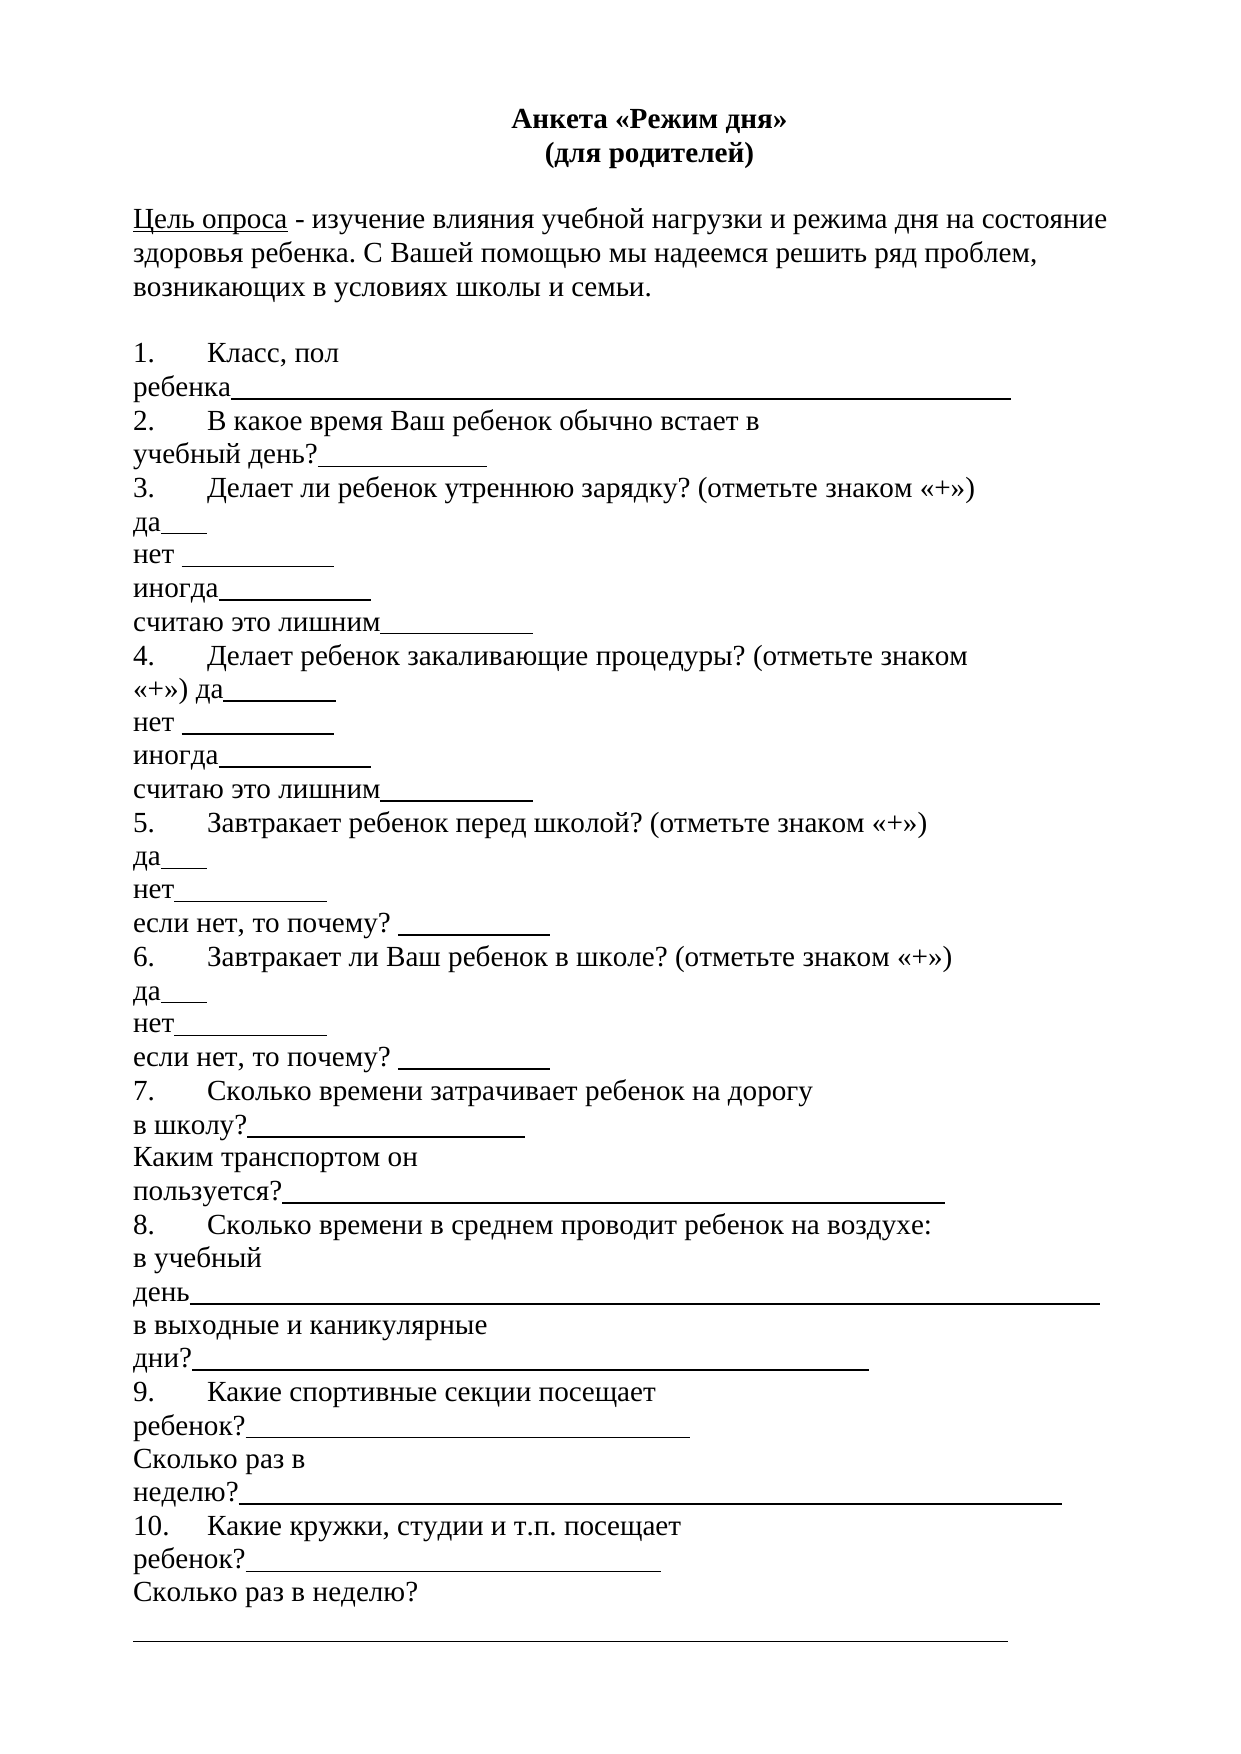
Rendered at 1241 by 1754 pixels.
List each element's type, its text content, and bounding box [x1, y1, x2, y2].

text нет [133, 872, 1223, 906]
text нет [133, 705, 1223, 738]
text дни? [133, 1341, 1223, 1374]
list Какие спортивные секции посещает ребенок? Сколько раз в [133, 1374, 690, 1475]
text если нет, то почему? [133, 1040, 1223, 1073]
subtitle Анкета «Режим дня» (для родителей) [493, 102, 805, 169]
text нет [133, 1006, 1223, 1040]
text если нет, то почему? [133, 906, 1223, 939]
text ребенка [133, 369, 1223, 403]
text Каким транспортом он [133, 1140, 1223, 1173]
text нет [133, 537, 1223, 571]
list Класс, пол [133, 336, 1223, 369]
text Сколько раз в неделю? [133, 1575, 1223, 1609]
text считаю это лишним [133, 771, 1223, 805]
text неделю? [133, 1475, 1223, 1508]
list Завтракает ребенок перед школой? (отметьте знаком «+») да [133, 805, 927, 872]
list Какие кружки, студии и т.п. посещает ребенок? [133, 1508, 688, 1575]
text иногда [133, 571, 1223, 604]
list Завтракает ли Ваш ребенок в школе? (отметьте знаком «+») да [133, 939, 952, 1006]
text считаю это лишним [133, 604, 1223, 638]
list Делает ли ребенок утреннюю зарядку? (отметьте знаком «+») да [133, 470, 975, 537]
list Делает ребенок закаливающие процедуры? (отметьте знаком «+») да [133, 638, 1030, 705]
text Цель опроса - изучение влияния учебной нагрузки и режима дня на состояние здоровья ребенка. С Вашей помощью мы надеемся решить ряд проблем, возникающих в условиях школы и семьи. [133, 202, 1115, 302]
list Сколько времени в среднем проводит ребенок на воздухе: в учебный [133, 1207, 932, 1274]
list Сколько времени затрачивает ребенок на дорогу в школу? [133, 1073, 833, 1140]
text иногда [133, 738, 1223, 771]
list В какое время Ваш ребенок обычно встает в учебный день? [133, 403, 875, 470]
text пользуется? [133, 1173, 1223, 1207]
text день в выходные и каникулярные [133, 1274, 1101, 1341]
